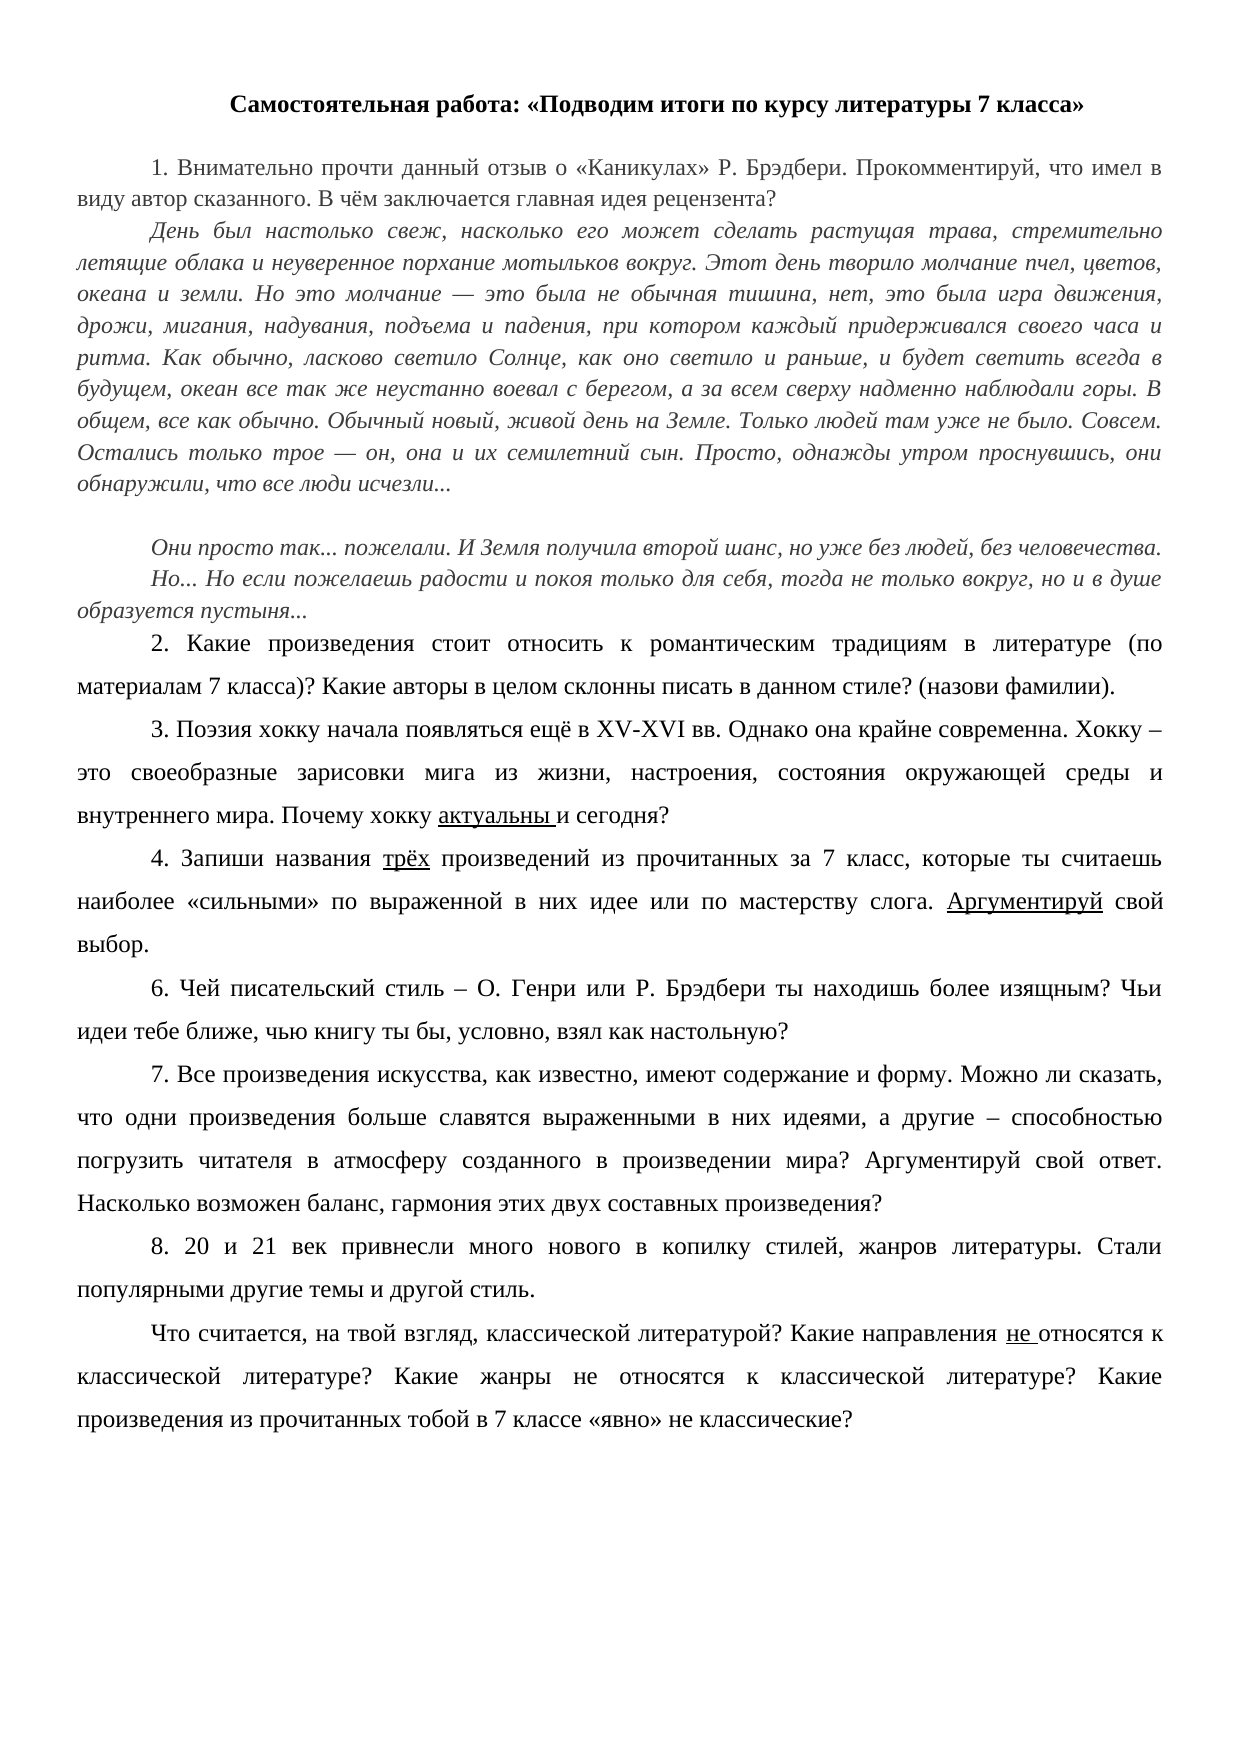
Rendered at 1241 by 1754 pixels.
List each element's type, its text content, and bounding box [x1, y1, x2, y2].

text 6. Чей писательский стиль – О. Генри или Р. Брэдбери ты находишь более изящным? Чьи идеи тебе ближе, чью книгу ты бы, условно, взял как настольную? [77, 973, 1163, 1044]
text 8. 20 и 21 век привнесли много нового в копилку стилей, жанров литературы. Стали популярными другие темы и другой стиль. [77, 1231, 1163, 1303]
text Но... Но если пожелаешь радости и покоя только для себя, тогда не только вокруг, но и в душе образуется пустыня... [77, 564, 1163, 623]
text 1. Внимательно прочти данный отзыв о «Каникулах» Р. Брэдбери. Прокомментируй, что имел в виду автор сказанного. В чём заключается главная идея рецензента? [77, 153, 1163, 212]
text Самостоятельная работа: «Подводим итоги по курсу литературы 7 класса» [77, 89, 1163, 117]
text 4. Запиши названия трёх произведений из прочитанных за 7 класс, которые ты считаешь наиболее «сильными» по выраженной в них идее или по мастерству слога. Аргументируй свой выбор. [77, 843, 1163, 958]
text Что считается, на твой взгляд, классической литературой? Какие направления не относятся к классической литературе? Какие жанры не относятся к классической литературе? Какие произведения из прочитанных тобой в 7 классе «явно» не классические? [77, 1318, 1163, 1433]
text 7. Все произведения искусства, как известно, имеют содержание и форму. Можно ли сказать, что одни произведения больше славятся выраженными в них идеями, а другие – способностью погрузить читателя в атмосферу созданного в произведении мира? Аргументируй свой ответ. Насколько возможен баланс, гармония этих двух составных произведения? [77, 1059, 1163, 1217]
text День был настолько свеж, насколько его может сделать растущая трава, стремительно летящие облака и неуверенное порхание мотыльков вокруг. Этот день творило молчание пчел, цветов, океана и земли. Но это молчание — это была не обычная тишина, нет, это была игра движения, дрожи, мигания, надувания, подъема и падения, при котором каждый придерживался своего часа и ритма. Как обычно, ласково светило Солнце, как оно светило и раньше, и будет светить всегда в будущем, океан все так же неустанно воевал с берегом, а за всем сверху надменно наблюдали горы. В общем, все как обычно. Обычный новый, живой день на Земле. Только людей там уже не было. Совсем. Остались только трое — он, она и их семилетний сын. Просто, однажды утром проснувшись, они обнаружили, что все люди исчезли... [77, 216, 1163, 497]
text Они просто так... пожелали. И Земля получила второй шанс, но уже без людей, без человечества. [77, 533, 1163, 560]
text 3. Поэзия хокку начала появляться ещё в XV-XVI вв. Однако она крайне современна. Хокку – это своеобразные зарисовки мига из жизни, настроения, состояния окружающей среды и внутреннего мира. Почему хокку актуальны и сегодня? [77, 714, 1163, 829]
text 2. Какие произведения стоит относить к романтическим традициям в литературе (по материалам 7 класса)? Какие авторы в целом склонны писать в данном стиле? (назови фамилии). [77, 628, 1163, 699]
